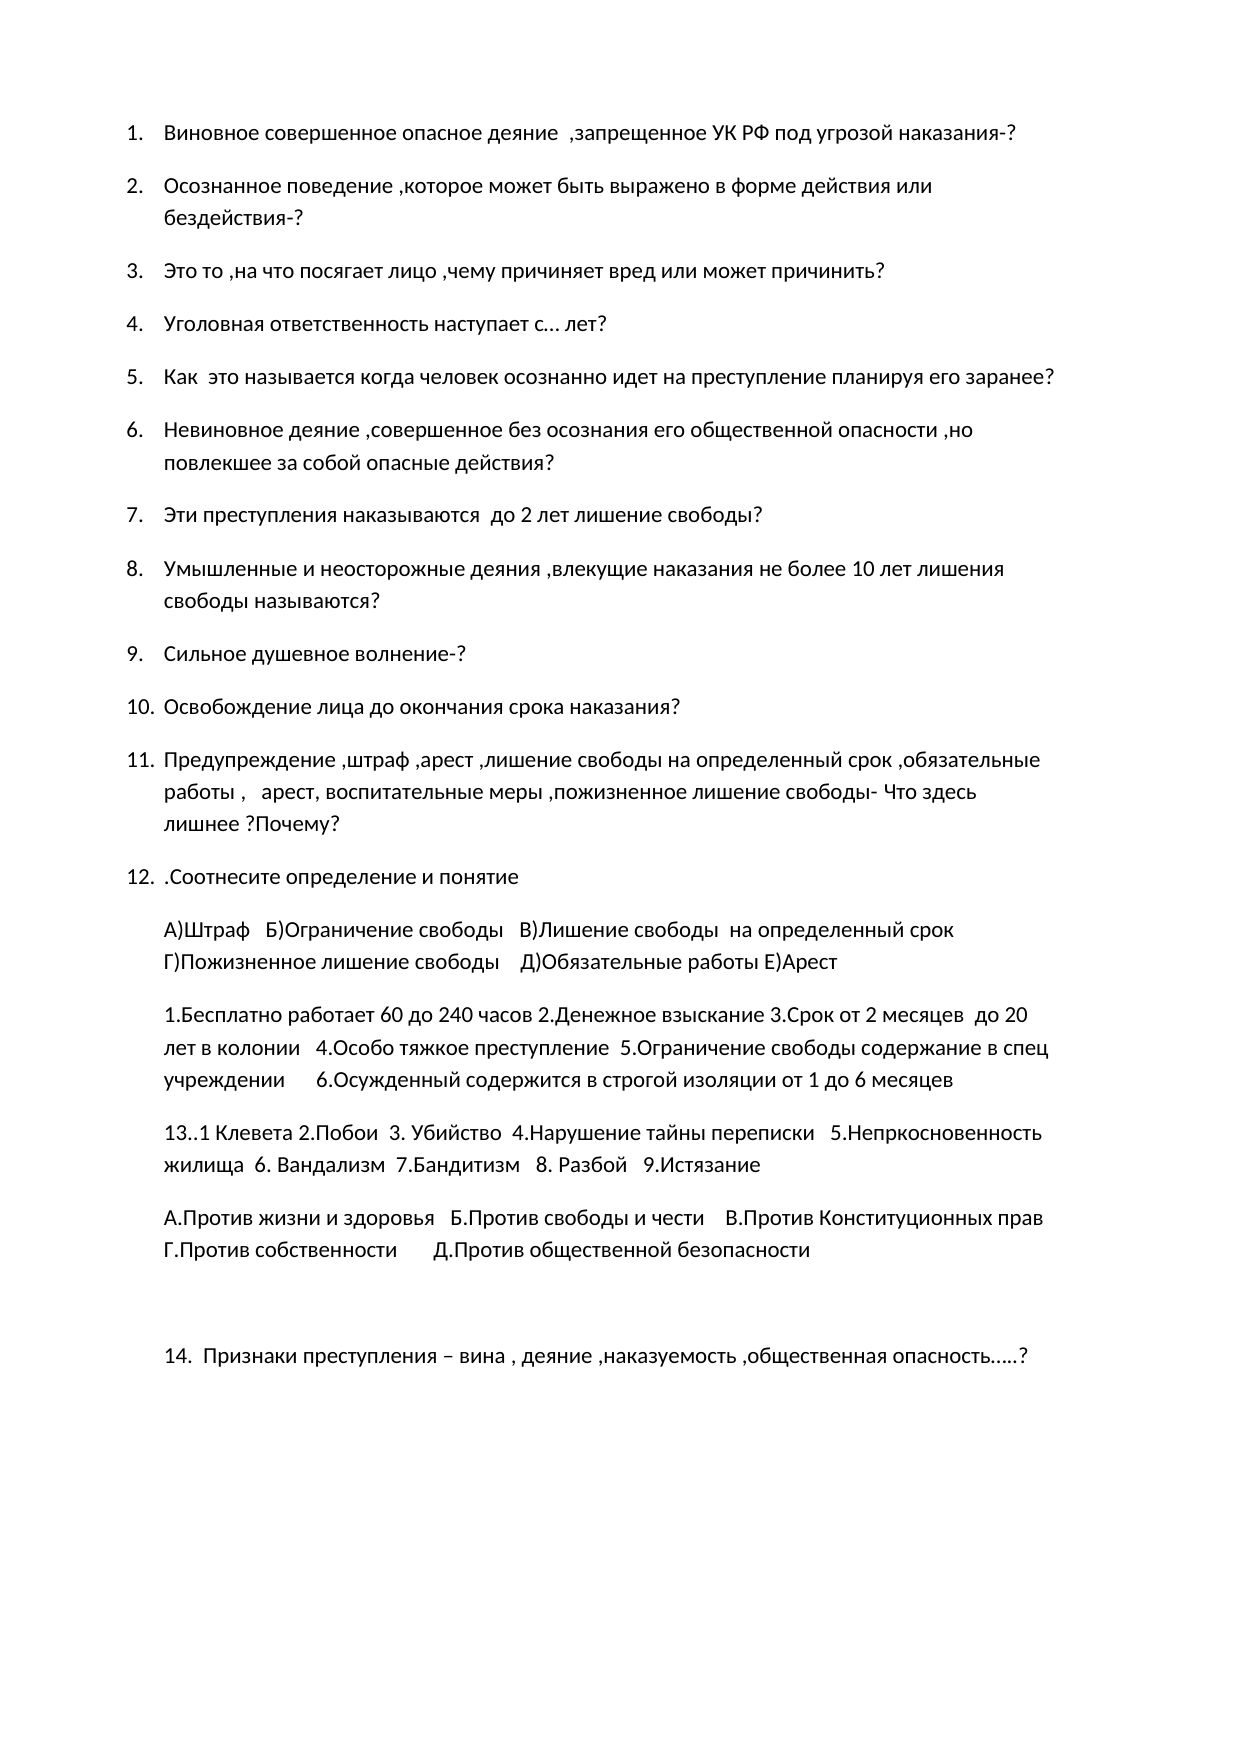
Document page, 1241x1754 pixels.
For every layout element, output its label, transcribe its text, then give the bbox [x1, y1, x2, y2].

list Сильное душевное волнение-? [126, 639, 1063, 667]
list Это то ,на что посягает лицо ,чему причиняет вред или может причинить? [126, 256, 1063, 284]
list .Соотнесите определение и понятие [126, 862, 1063, 890]
text 13..1 Клевета 2.Побои 3. Убийство 4.Нарушение тайны переписки 5.Непркосновенность жилища 6. Вандализм 7.Бандитизм 8. Разбой 9.Истязание [164, 1118, 1063, 1178]
text 1.Бесплатно работает 60 до 240 часов 2.Денежное взыскание 3.Срок от 2 месяцев до 20 лет в колонии 4.Особо тяжкое преступление 5.Ограничение свободы содержание в спец учреждении 6.Осужденный содержится в строгой изоляции от 1 до 6 месяцев [164, 1001, 1063, 1093]
list Осознанное поведение ,которое может быть выражено в форме действия или бездействия-? [126, 171, 1063, 231]
list Умышленные и неосторожные деяния ,влекущие наказания не более 10 лет лишения свободы называются? [126, 554, 1063, 614]
list Виновное совершенное опасное деяние ,запрещенное УК РФ под угрозой наказания-? [126, 118, 1063, 146]
list Невиновное деяние ,совершенное без осознания его общественной опасности ,но повлекшее за собой опасные действия? [126, 415, 1063, 476]
list Эти преступления наказываются до 2 лет лишение свободы? [126, 501, 1063, 529]
text 14. Признаки преступления – вина , деяние ,наказуемость ,общественная опасность…..? [164, 1341, 1063, 1369]
list Освобождение лица до окончания срока наказания? [126, 692, 1063, 720]
list Предупреждение ,штраф ,арест ,лишение свободы на определенный срок ,обязательные работы , арест, воспитательные меры ,пожизненное лишение свободы- Что здесь лишнее ?Почему? [126, 745, 1063, 837]
text А.Против жизни и здоровья Б.Против свободы и чести В.Против Конституционных прав Г.Против собственности Д.Против общественной безопасности [164, 1203, 1063, 1263]
list Уголовная ответственность наступает с… лет? [126, 309, 1063, 337]
list Как это называется когда человек осознанно идет на преступление планируя его заранее? [126, 362, 1063, 390]
text А)Штраф Б)Ограничение свободы В)Лишение свободы на определенный срок Г)Пожизненное лишение свободы Д)Обязательные работы Е)Арест [164, 915, 1063, 976]
